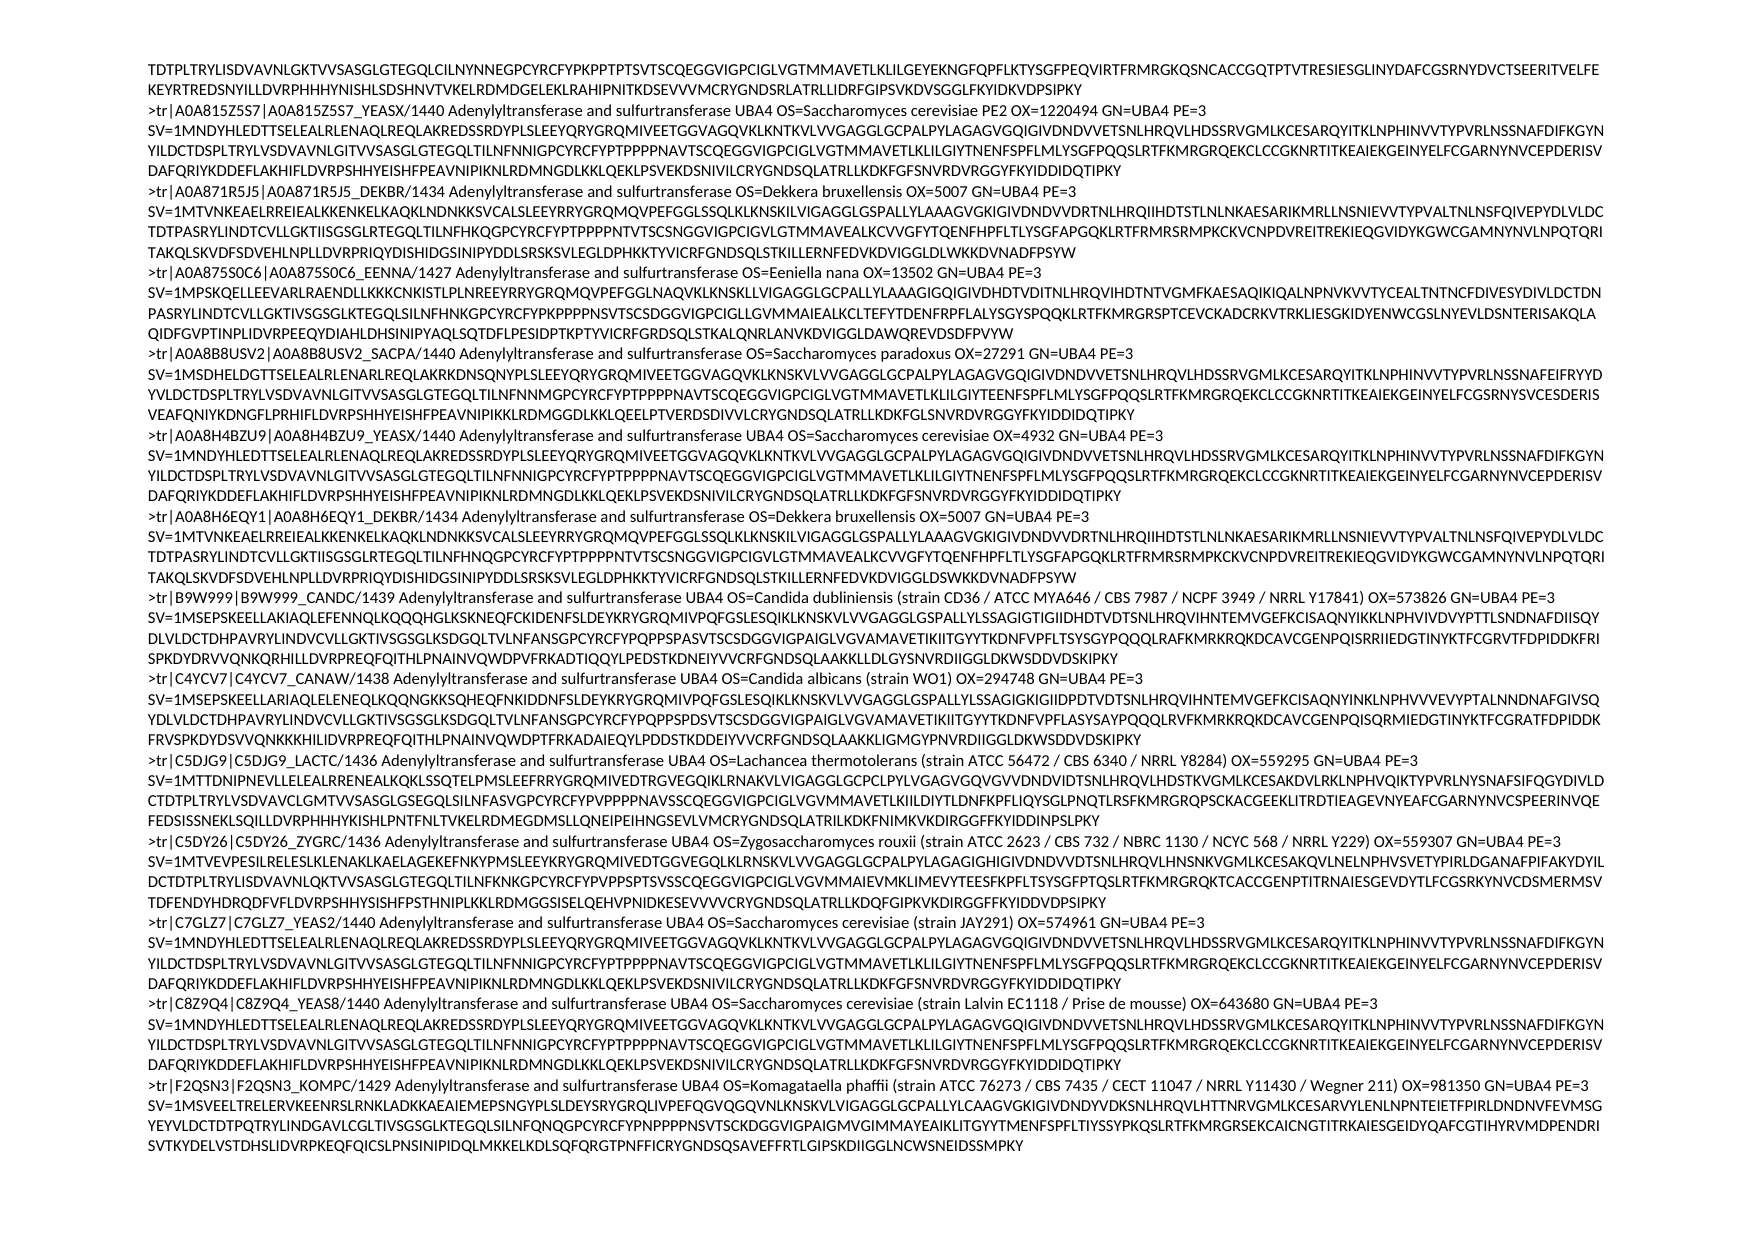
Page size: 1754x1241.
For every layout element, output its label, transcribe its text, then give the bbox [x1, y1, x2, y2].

text >tr|A0A8H4BZU9|A0A8H4BZU9_YEASX/1440 Adenylyltransferase and sulfurtransferase UBA4 OS=Saccharomyces cerevisiae OX=4932 GN=UBA4 PE=3 SV=1MNDYHLEDTTSELEALRLENAQLREQLAKREDSSRDYPLSLEEYQRYGRQMIVEETGGVAGQVKLKNTKVLVVGAGGLGCPALPYLAGAGVGQIGIVDNDVVETSNLHRQVLHDSSRVGMLKCESARQYITKLNPHINVVTYPVRLNSSNAFDIFKGYNYILDCTDSPLTRYLVSDVAVNLGITVVSASGLGTEGQLTILNFNNIGPCYRCFYPTPPPPNAVTSCQEGGVIGPCIGLVGTMMAVETLKLILGIYTNENFSPFLMLYSGFPQQSLRTFKMRGRQEKCLCCGKNRTITKEAIEKGEINYELFCGARNYNVCEPDERISVDAFQRIYKDDEFLAKHIFLDVRPSHHYEISHFPEAVNIPIKNLRDMNGDLKKLQEKLPSVEKDSNIVILCRYGNDSQLATRLLKDKFGFSNVRDVRGGYFKYIDDIDQTIPKY [148, 425, 1606, 506]
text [148, 59, 1606, 100]
text >tr|A0A871R5J5|A0A871R5J5_DEKBR/1434 Adenylyltransferase and sulfurtransferase OS=Dekkera bruxellensis OX=5007 GN=UBA4 PE=3 SV=1MTVNKEAELRREIEALKKENKELKAQKLNDNKKSVCALSLEEYRRYGRQMQVPEFGGLSSQLKLKNSKILVIGAGGLGSPALLYLAAAGVGKIGIVDNDVVDRTNLHRQIIHDTSTLNLNKAESARIKMRLLNSNIEVVTYPVALTNLNSFQIVEPYDLVLDCTDTPASRYLINDTCVLLGKTIISGSGLRTEGQLTILNFHKQGPCYRCFYPTPPPPNTVTSCSNGGVIGPCIGVLGTMMAVEALKCVVGFYTQENFHPFLTLYSGFAPGQKLRTFRMRSRMPKCKVCNPDVREITREKIEQGVIDYKGWCGAMNYNVLNPQTQRITAKQLSKVDFSDVEHLNPLLDVRPRIQYDISHIDGSINIPYDDLSRSKSVLEGLDPHKKTYVICRFGNDSQLSTKILLERNFEDVKDVIGGLDLWKKDVNADFPSYW [148, 181, 1606, 262]
text >tr|B9W999|B9W999_CANDC/1439 Adenylyltransferase and sulfurtransferase UBA4 OS=Candida dubliniensis (strain CD36 / ATCC MYA646 / CBS 7987 / NCPF 3949 / NRRL Y17841) OX=573826 GN=UBA4 PE=3 SV=1MSEPSKEELLAKIAQLEFENNQLKQQQHGLKSKNEQFCKIDENFSLDEYKRYGRQMIVPQFGSLESQIKLKNSKVLVVGAGGLGSPALLYLSSAGIGTIGIIDHDTVDTSNLHRQVIHNTEMVGEFKCISAQNYIKKLNPHVIVDVYPTTLSNDNAFDIISQYDLVLDCTDHPAVRYLINDVCVLLGKTIVSGSGLKSDGQLTVLNFANSGPCYRCFYPQPPSPASVTSCSDGGVIGPAIGLVGVAMAVETIKIITGYYTKDNFVPFLTSYSGYPQQQLRAFKMRKRQKDCAVCGENPQISRRIIEDGTINYKTFCGRVTFDPIDDKFRISPKDYDRVVQNKQRHILLDVRPREQFQITHLPNAINVQWDPVFRKADTIQQYLPEDSTKDNEIYVVCRFGNDSQLAAKKLLDLGYSNVRDIIGGLDKWSDDVDSKIPKY [148, 587, 1606, 668]
text >tr|C8Z9Q4|C8Z9Q4_YEAS8/1440 Adenylyltransferase and sulfurtransferase UBA4 OS=Saccharomyces cerevisiae (strain Lalvin EC1118 / Prise de mousse) OX=643680 GN=UBA4 PE=3 SV=1MNDYHLEDTTSELEALRLENAQLREQLAKREDSSRDYPLSLEEYQRYGRQMIVEETGGVAGQVKLKNTKVLVVGAGGLGCPALPYLAGAGVGQIGIVDNDVVETSNLHRQVLHDSSRVGMLKCESARQYITKLNPHINVVTYPVRLNSSNAFDIFKGYNYILDCTDSPLTRYLVSDVAVNLGITVVSASGLGTEGQLTILNFNNIGPCYRCFYPTPPPPNAVTSCQEGGVIGPCIGLVGTMMAVETLKLILGIYTNENFSPFLMLYSGFPQQSLRTFKMRGRQEKCLCCGKNRTITKEAIEKGEINYELFCGARNYNVCEPDERISVDAFQRIYKDDEFLAKHIFLDVRPSHHYEISHFPEAVNIPIKNLRDMNGDLKKLQEKLPSVEKDSNIVILCRYGNDSQLATRLLKDKFGFSNVRDVRGGYFKYIDDIDQTIPKY [148, 993, 1606, 1075]
text >tr|A0A8B8USV2|A0A8B8USV2_SACPA/1440 Adenylyltransferase and sulfurtransferase OS=Saccharomyces paradoxus OX=27291 GN=UBA4 PE=3 SV=1MSDHELDGTTSELEALRLENARLREQLAKRKDNSQNYPLSLEEYQRYGRQMIVEETGGVAGQVKLKNSKVLVVGAGGLGCPALPYLAGAGVGQIGIVDNDVVETSNLHRQVLHDSSRVGMLKCESARQYITKLNPHINVVTYPVRLNSSNAFEIFRYYDYVLDCTDSPLTRYLVSDVAVNLGITVVSASGLGTEGQLTILNFNNMGPCYRCFYPTPPPPNAVTSCQEGGVIGPCIGLVGTMMAVETLKLILGIYTEENFSPFLMLYSGFPQQSLRTFKMRGRQEKCLCCGKNRTITKEAIEKGEINYELFCGSRNYSVCESDERISVEAFQNIYKDNGFLPRHIFLDVRPSHHYEISHFPEAVNIPIKKLRDMGGDLKKLQEELPTVERDSDIVVLCRYGNDSQLATRLLKDKFGLSNVRDVRGGYFKYIDDIDQTIPKY [148, 343, 1606, 425]
text >tr|C7GLZ7|C7GLZ7_YEAS2/1440 Adenylyltransferase and sulfurtransferase UBA4 OS=Saccharomyces cerevisiae (strain JAY291) OX=574961 GN=UBA4 PE=3 SV=1MNDYHLEDTTSELEALRLENAQLREQLAKREDSSRDYPLSLEEYQRYGRQMIVEETGGVAGQVKLKNTKVLVVGAGGLGCPALPYLAGAGVGQIGIVDNDVVETSNLHRQVLHDSSRVGMLKCESARQYITKLNPHINVVTYPVRLNSSNAFDIFKGYNYILDCTDSPLTRYLVSDVAVNLGITVVSASGLGTEGQLTILNFNNIGPCYRCFYPTPPPPNAVTSCQEGGVIGPCIGLVGTMMAVETLKLILGIYTNENFSPFLMLYSGFPQQSLRTFKMRGRQEKCLCCGKNRTITKEAIEKGEINYELFCGARNYNVCEPDERISVDAFQRIYKDDEFLAKHIFLDVRPSHHYEISHFPEAVNIPIKNLRDMNGDLKKLQEKLPSVEKDSNIVILCRYGNDSQLATRLLKDKFGFSNVRDVRGGYFKYIDDIDQTIPKY [148, 912, 1606, 993]
text >tr|A0A815Z5S7|A0A815Z5S7_YEASX/1440 Adenylyltransferase and sulfurtransferase UBA4 OS=Saccharomyces cerevisiae PE2 OX=1220494 GN=UBA4 PE=3 SV=1MNDYHLEDTTSELEALRLENAQLREQLAKREDSSRDYPLSLEEYQRYGRQMIVEETGGVAGQVKLKNTKVLVVGAGGLGCPALPYLAGAGVGQIGIVDNDVVETSNLHRQVLHDSSRVGMLKCESARQYITKLNPHINVVTYPVRLNSSNAFDIFKGYNYILDCTDSPLTRYLVSDVAVNLGITVVSASGLGTEGQLTILNFNNIGPCYRCFYPTPPPPNAVTSCQEGGVIGPCIGLVGTMMAVETLKLILGIYTNENFSPFLMLYSGFPQQSLRTFKMRGRQEKCLCCGKNRTITKEAIEKGEINYELFCGARNYNVCEPDERISVDAFQRIYKDDEFLAKHIFLDVRPSHHYEISHFPEAVNIPIKNLRDMNGDLKKLQEKLPSVEKDSNIVILCRYGNDSQLATRLLKDKFGFSNVRDVRGGYFKYIDDIDQTIPKY [148, 100, 1606, 181]
text >tr|A0A875S0C6|A0A875S0C6_EENNA/1427 Adenylyltransferase and sulfurtransferase OS=Eeniella nana OX=13502 GN=UBA4 PE=3 SV=1MPSKQELLEEVARLRAENDLLKKKCNKISTLPLNREEYRRYGRQMQVPEFGGLNAQVKLKNSKLLVIGAGGLGCPALLYLAAAGIGQIGIVDHDTVDITNLHRQVIHDTNTVGMFKAESAQIKIQALNPNVKVVTYCEALTNTNCFDIVESYDIVLDCTDNPASRYLINDTCVLLGKTIVSGSGLKTEGQLSILNFHNKGPCYRCFYPKPPPPNSVTSCSDGGVIGPCIGLLGVMMAIEALKCLTEFYTDENFRPFLALYSGYSPQQKLRTFKMRGRSPTCEVCKADCRKVTRKLIESGKIDYENWCGSLNYEVLDSNTERISAKQLAQIDFGVPTINPLIDVRPEEQYDIAHLDHSINIPYAQLSQTDFLPESIDPTKPTYVICRFGRDSQLSTKALQNRLANVKDVIGGLDAWQREVDSDFPVYW [148, 262, 1606, 343]
text >tr|C5DY26|C5DY26_ZYGRC/1436 Adenylyltransferase and sulfurtransferase UBA4 OS=Zygosaccharomyces rouxii (strain ATCC 2623 / CBS 732 / NBRC 1130 / NCYC 568 / NRRL Y229) OX=559307 GN=UBA4 PE=3 SV=1MTVEVPESILRELESLKLENAKLKAELAGEKEFNKYPMSLEEYKRYGRQMIVEDTGGVEGQLKLRNSKVLVVGAGGLGCPALPYLAGAGIGHIGIVDNDVVDTSNLHRQVLHNSNKVGMLKCESAKQVLNELNPHVSVETYPIRLDGANAFPIFAKYDYILDCTDTPLTRYLISDVAVNLQKTVVSASGLGTEGQLTILNFKNKGPCYRCFYPVPPSPTSVSSCQEGGVIGPCIGLVGVMMAIEVMKLIMEVYTEESFKPFLTSYSGFPTQSLRTFKMRGRQKTCACCGENPTITRNAIESGEVDYTLFCGSRKYNVCDSMERMSVTDFENDYHDRQDFVFLDVRPSHHYSISHFPSTHNIPLKKLRDMGGSISELQEHVPNIDKESEVVVVCRYGNDSQLATRLLKDQFGIPKVKDIRGGFFKYIDDVDPSIPKY [148, 831, 1606, 912]
text >tr|A0A8H6EQY1|A0A8H6EQY1_DEKBR/1434 Adenylyltransferase and sulfurtransferase OS=Dekkera bruxellensis OX=5007 GN=UBA4 PE=3 SV=1MTVNKEAELRREIEALKKENKELKAQKLNDNKKSVCALSLEEYRRYGRQMQVPEFGGLSSQLKLKNSKILVIGAGGLGSPALLYLAAAGVGKIGIVDNDVVDRTNLHRQIIHDTSTLNLNKAESARIKMRLLNSNIEVVTYPVALTNLNSFQIVEPYDLVLDCTDTPASRYLINDTCVLLGKTIISGSGLRTEGQLTILNFHNQGPCYRCFYPTPPPPNTVTSCSNGGVIGPCIGVLGTMMAVEALKCVVGFYTQENFHPFLTLYSGFAPGQKLRTFRMRSRMPKCKVCNPDVREITREKIEQGVIDYKGWCGAMNYNVLNPQTQRITAKQLSKVDFSDVEHLNPLLDVRPRIQYDISHIDGSINIPYDDLSRSKSVLEGLDPHKKTYVICRFGNDSQLSTKILLERNFEDVKDVIGGLDSWKKDVNADFPSYW [148, 506, 1606, 587]
text >tr|C5DJG9|C5DJG9_LACTC/1436 Adenylyltransferase and sulfurtransferase UBA4 OS=Lachancea thermotolerans (strain ATCC 56472 / CBS 6340 / NRRL Y8284) OX=559295 GN=UBA4 PE=3 SV=1MTTDNIPNEVLLELEALRRENEALKQKLSSQTELPMSLEEFRRYGRQMIVEDTRGVEGQIKLRNAKVLVIGAGGLGCPCLPYLVGAGVGQVGVVDNDVIDTSNLHRQVLHDSTKVGMLKCESAKDVLRKLNPHVQIKTYPVRLNYSNAFSIFQGYDIVLDCTDTPLTRYLVSDVAVCLGMTVVSASGLGSEGQLSILNFASVGPCYRCFYPVPPPPNAVSSCQEGGVIGPCIGLVGVMMAVETLKIILDIYTLDNFKPFLIQYSGLPNQTLRSFKMRGRQPSCKACGEEKLITRDTIEAGEVNYEAFCGARNYNVCSPEERINVQEFEDSISSNEKLSQILLDVRPHHHYKISHLPNTFNLTVKELRDMEGDMSLLQNEIPEIHNGSEVLVMCRYGNDSQLATRILKDKFNIMKVKDIRGGFFKYIDDINPSLPKY [148, 750, 1606, 831]
text >tr|F2QSN3|F2QSN3_KOMPC/1429 Adenylyltransferase and sulfurtransferase UBA4 OS=Komagataella phaffii (strain ATCC 76273 / CBS 7435 / CECT 11047 / NRRL Y11430 / Wegner 211) OX=981350 GN=UBA4 PE=3 SV=1MSVEELTRELERVKEENRSLRNKLADKKAEAIEMEPSNGYPLSLDEYSRYGRQLIVPEFQGVQGQVNLKNSKVLVIGAGGLGCPALLYLCAAGVGKIGIVDNDYVDKSNLHRQVLHTTNRVGMLKCESARVYLENLNPNTEIETFPIRLDNDNVFEVMSGYEYVLDCTDTPQTRYLINDGAVLCGLTIVSGSGLKTEGQLSILNFQNQGPCYRCFYPNPPPPNSVTSCKDGGVIGPAIGMVGIMMAYEAIKLITGYYTMENFSPFLTIYSSYPKQSLRTFKMRGRSEKCAICNGTITRKAIESGEIDYQAFCGTIHYRVMDPENDRISVTKYDELVSTDHSLIDVRPKEQFQICSLPNSINIPIDQLMKKELKDLSQFQRGTPNFFICRYGNDSQSAVEFFRTLGIPSKDIIGGLNCWSNEIDSSMPKY [148, 1075, 1606, 1156]
text >tr|C4YCV7|C4YCV7_CANAW/1438 Adenylyltransferase and sulfurtransferase UBA4 OS=Candida albicans (strain WO1) OX=294748 GN=UBA4 PE=3 SV=1MSEPSKEELLARIAQLELENEQLKQQNGKKSQHEQFNKIDDNFSLDEYKRYGRQMIVPQFGSLESQIKLKNSKVLVVGAGGLGSPALLYLSSAGIGKIGIIDPDTVDTSNLHRQVIHNTEMVGEFKCISAQNYINKLNPHVVVEVYPTALNNDNAFGIVSQYDLVLDCTDHPAVRYLINDVCVLLGKTIVSGSGLKSDGQLTVLNFANSGPCYRCFYPQPPSPDSVTSCSDGGVIGPAIGLVGVAMAVETIKIITGYYTKDNFVPFLASYSAYPQQQLRVFKMRKRQKDCAVCGENPQISQRMIEDGTINYKTFCGRATFDPIDDKFRVSPKDYDSVVQNKKKHILIDVRPREQFQITHLPNAINVQWDPTFRKADAIEQYLPDDSTKDDEIYVVCRFGNDSQLAAKKLIGMGYPNVRDIIGGLDKWSDDVDSKIPKY [148, 668, 1606, 750]
